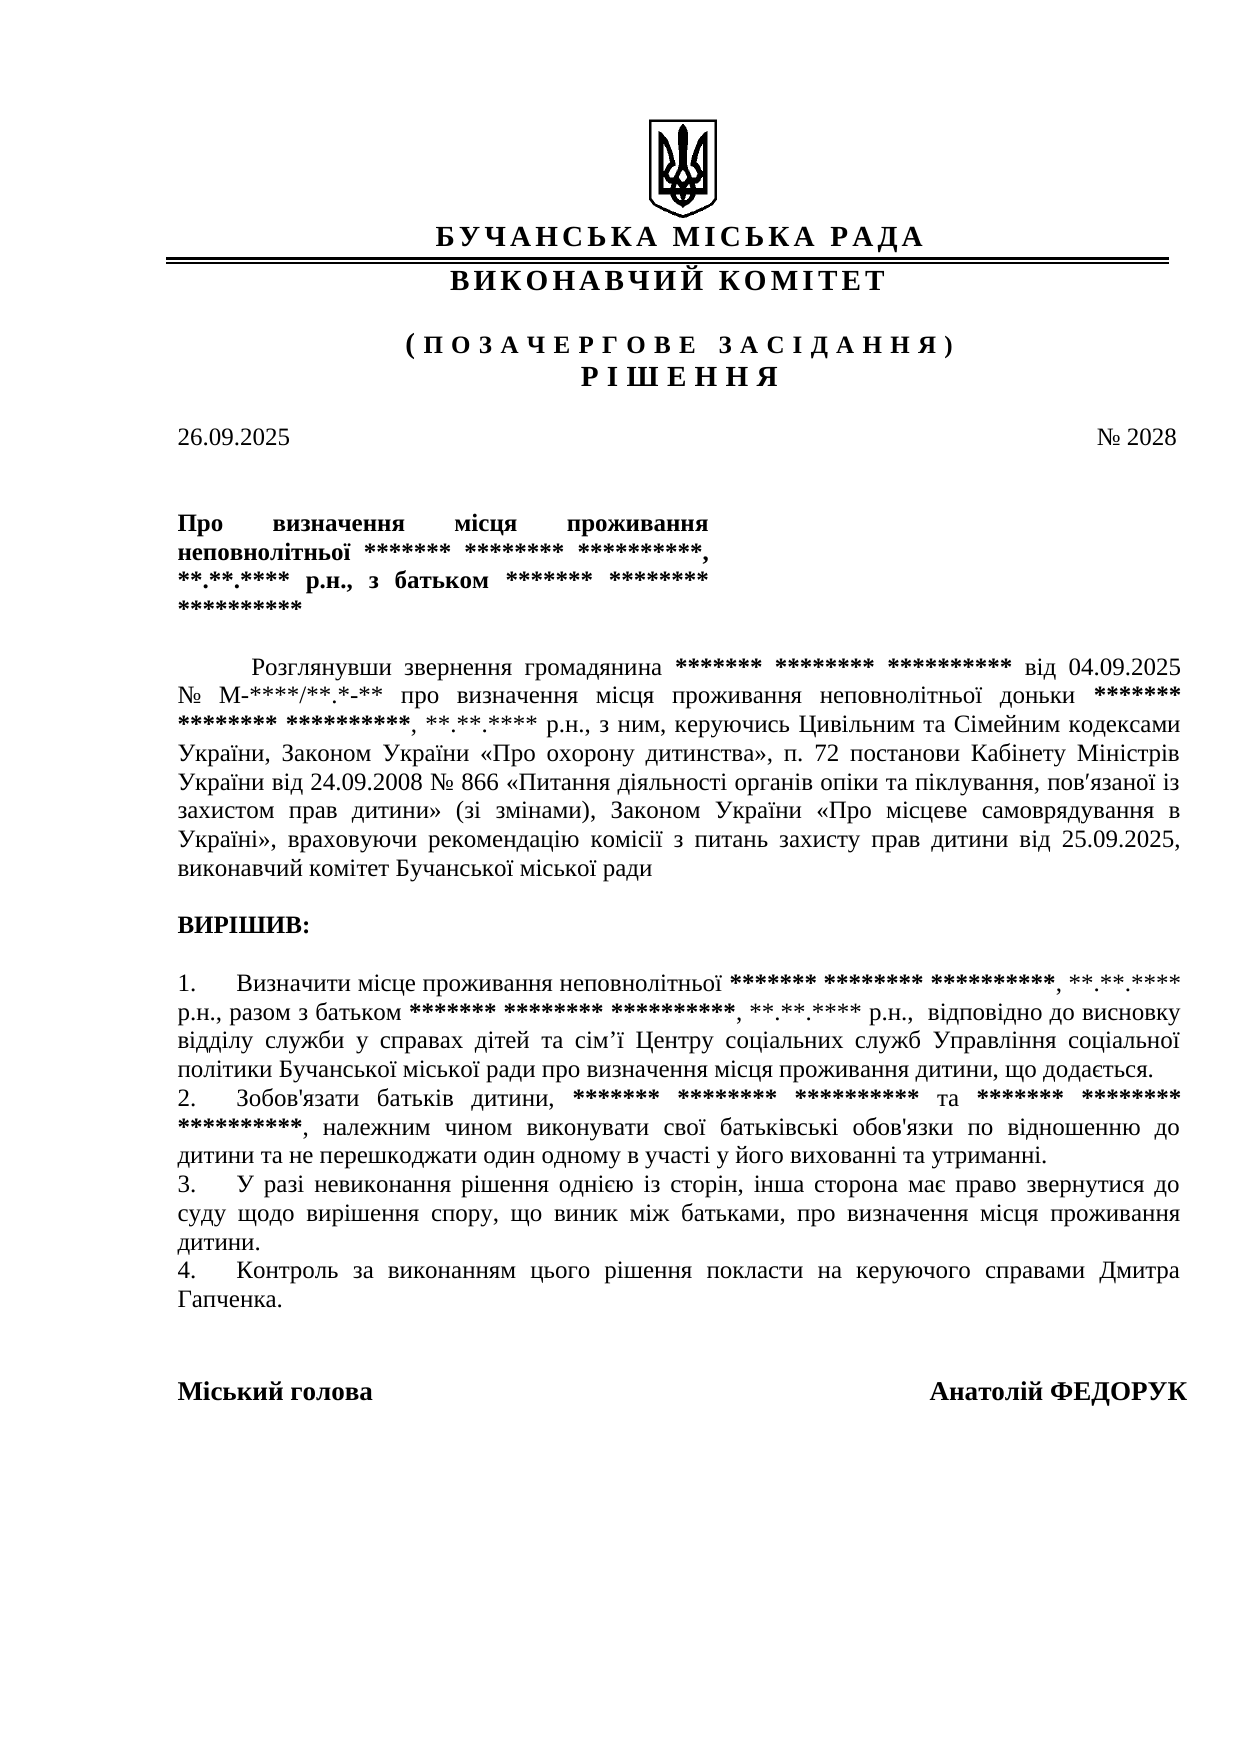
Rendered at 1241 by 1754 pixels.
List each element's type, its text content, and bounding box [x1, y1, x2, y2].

text РІШЕННЯ [177, 359, 1181, 393]
list Визначити місце проживання неповнолітньої ******* ******** **********, **.**.**** р.н., разом з батьком ******* ******** **********, **.**.**** р.н., відповідно до висновку відділу служби у справах дітей та сім’ї Центру соціальних служб Управління соціальної політики Бучанської міської ради про визначення місця проживання дитини, що додається. [177, 968, 1181, 1083]
list Контроль за виконанням цього рішення покласти на керуючого справами Дмитра Гапченка. [177, 1255, 1181, 1313]
list У разі невиконання рішення однією із сторін, інша сторона має право звернутися до суду щодо вирішення спору, що виник між батьками, про визначення місця проживання дитини. [177, 1169, 1181, 1255]
text Розглянувши звернення громадянина ******* ******** ********** від 04.09.2025 № М-****/**.*-** про визначення місця проживання неповнолітньої доньки ******* ******** **********, **.**.**** р.н., з ним, керуючись Цивільним та Сімейним кодексами України, Законом України «Про охорону дитинства», п. 72 постанови Кабінету Міністрів України від 24.09.2008 № 866 «Питання діяльності органів опіки та піклування, пов′язаної із захистом прав дитини» (зі змінами), Законом України «Про місцеве самоврядування в Україні», враховуючи рекомендацію комісії з питань захисту прав дитини від 25.09.2025, виконавчий комітет Бучанської міської ради [177, 652, 1181, 882]
text (ПОЗАЧЕРГОВЕ ЗАСІДАННЯ) [177, 326, 1181, 359]
table_header 26.09.2025 [166, 422, 679, 508]
picture [647, 118, 719, 219]
text БУЧАНСЬКА МІСЬКА РАДА [177, 219, 1181, 252]
table_header ВИКОНАВЧИЙ КОМІТЕТ [166, 264, 1169, 326]
text ВИРІШИВ: [177, 910, 1181, 939]
table_header Міський голова [166, 1375, 682, 1406]
table_header Анатолій ФЕДОРУК [682, 1375, 1198, 1406]
text Про визначення місця проживання неповнолітньої ******* ******** **********, **.**.**** р.н., з батьком ******* ******** ********** [177, 508, 709, 623]
list Зобов'язати батьків дитини, ******* ******** ********** та ******* ******** **********, належним чином виконувати свої батьківські обов'язки по відношенню до дитини та не перешкоджати один одному в участі у його вихованні та утриманні. [177, 1083, 1181, 1169]
table_header № 2028 [679, 422, 1192, 508]
